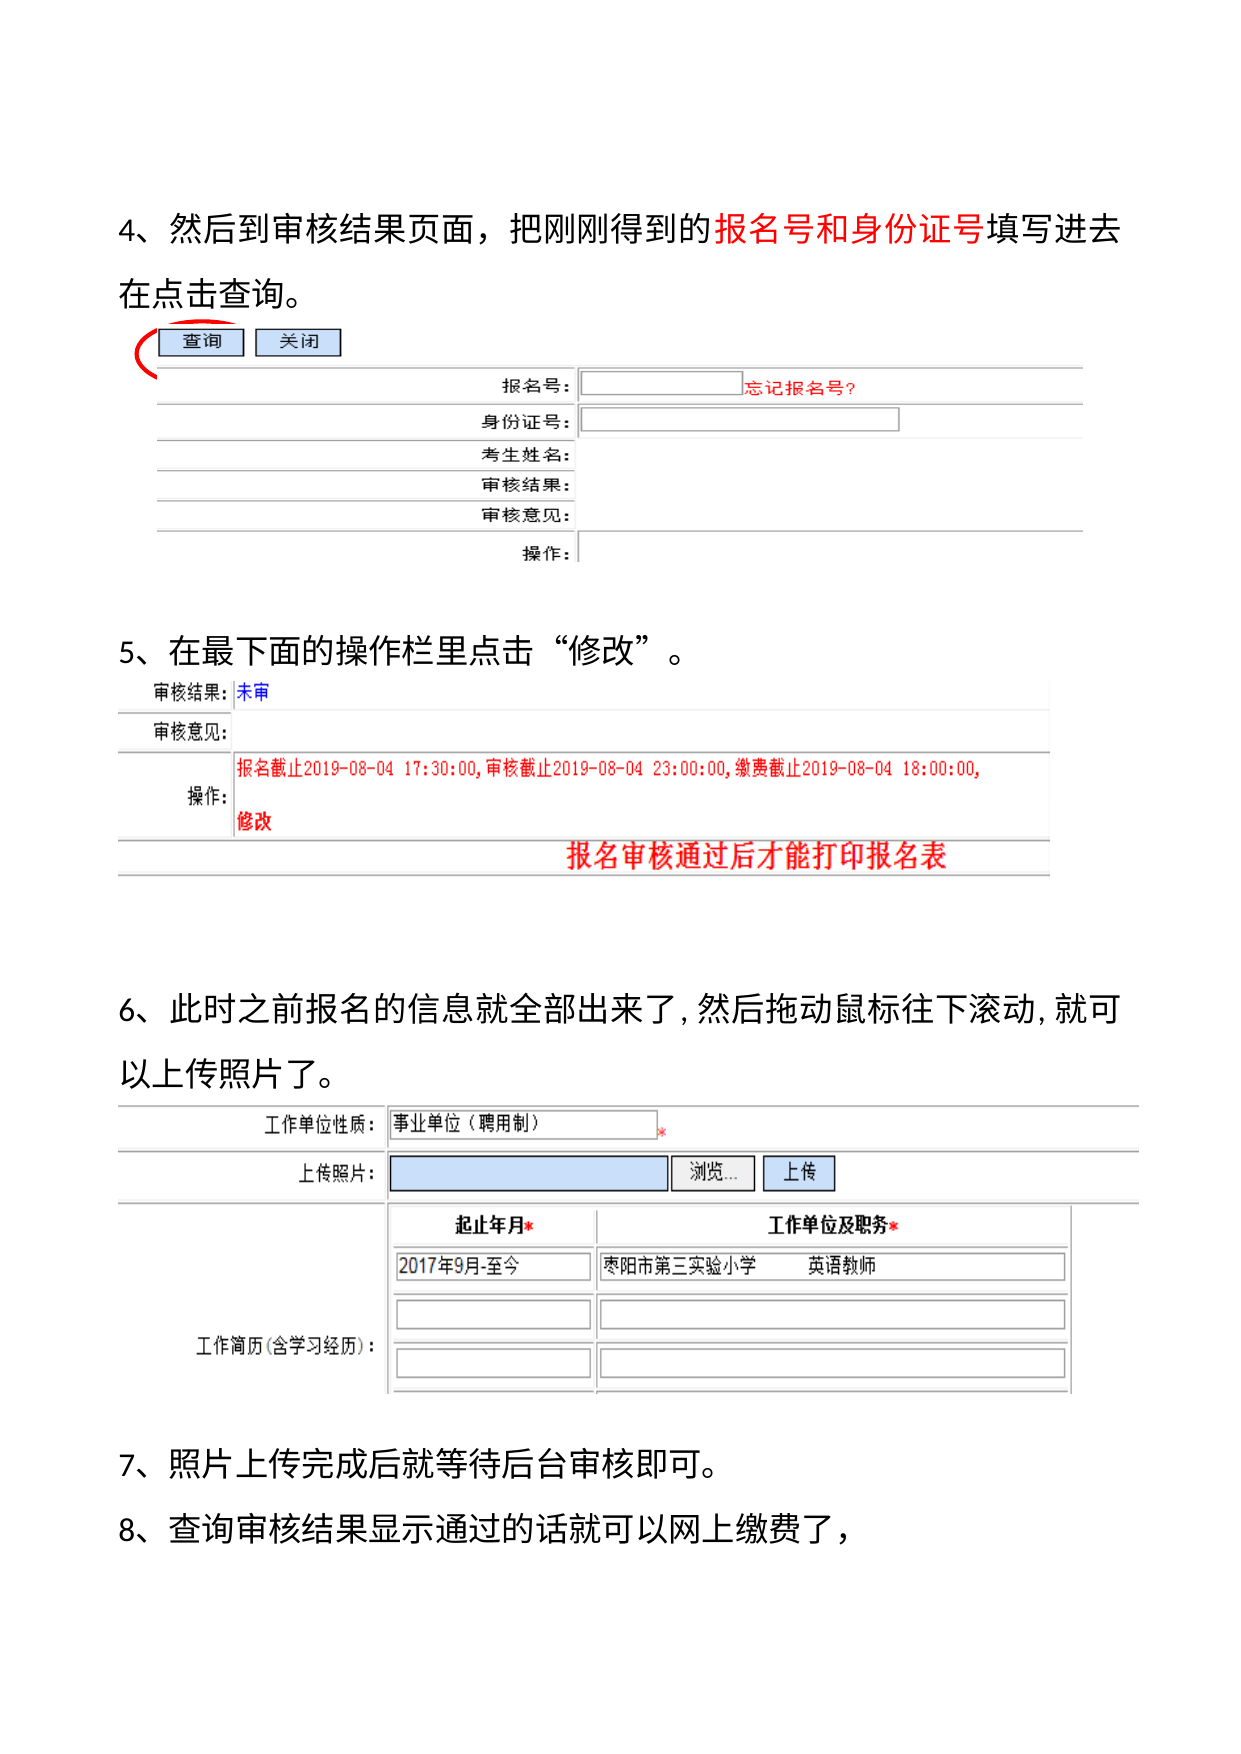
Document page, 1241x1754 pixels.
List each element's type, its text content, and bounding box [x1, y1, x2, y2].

picture [118, 1104, 1139, 1394]
text 4、然后到审核结果页面，把刚刚得到的报名号和身份证号填写进去在点击查询。 [118, 194, 1122, 324]
text 6、此时之前报名的信息就全部出来了, 然后拖动鼠标往下滚动, 就可以上传照片了。 [118, 974, 1122, 1104]
text 8、查询审核结果显示通过的话就可以网上缴费了， [118, 1494, 1122, 1559]
picture [157, 324, 1083, 562]
picture [118, 681, 1050, 881]
text 5、在最下面的操作栏里点击“修改”。 [118, 617, 1122, 682]
text 7、照片上传完成后就等待后台审核即可。 [118, 1429, 1122, 1494]
